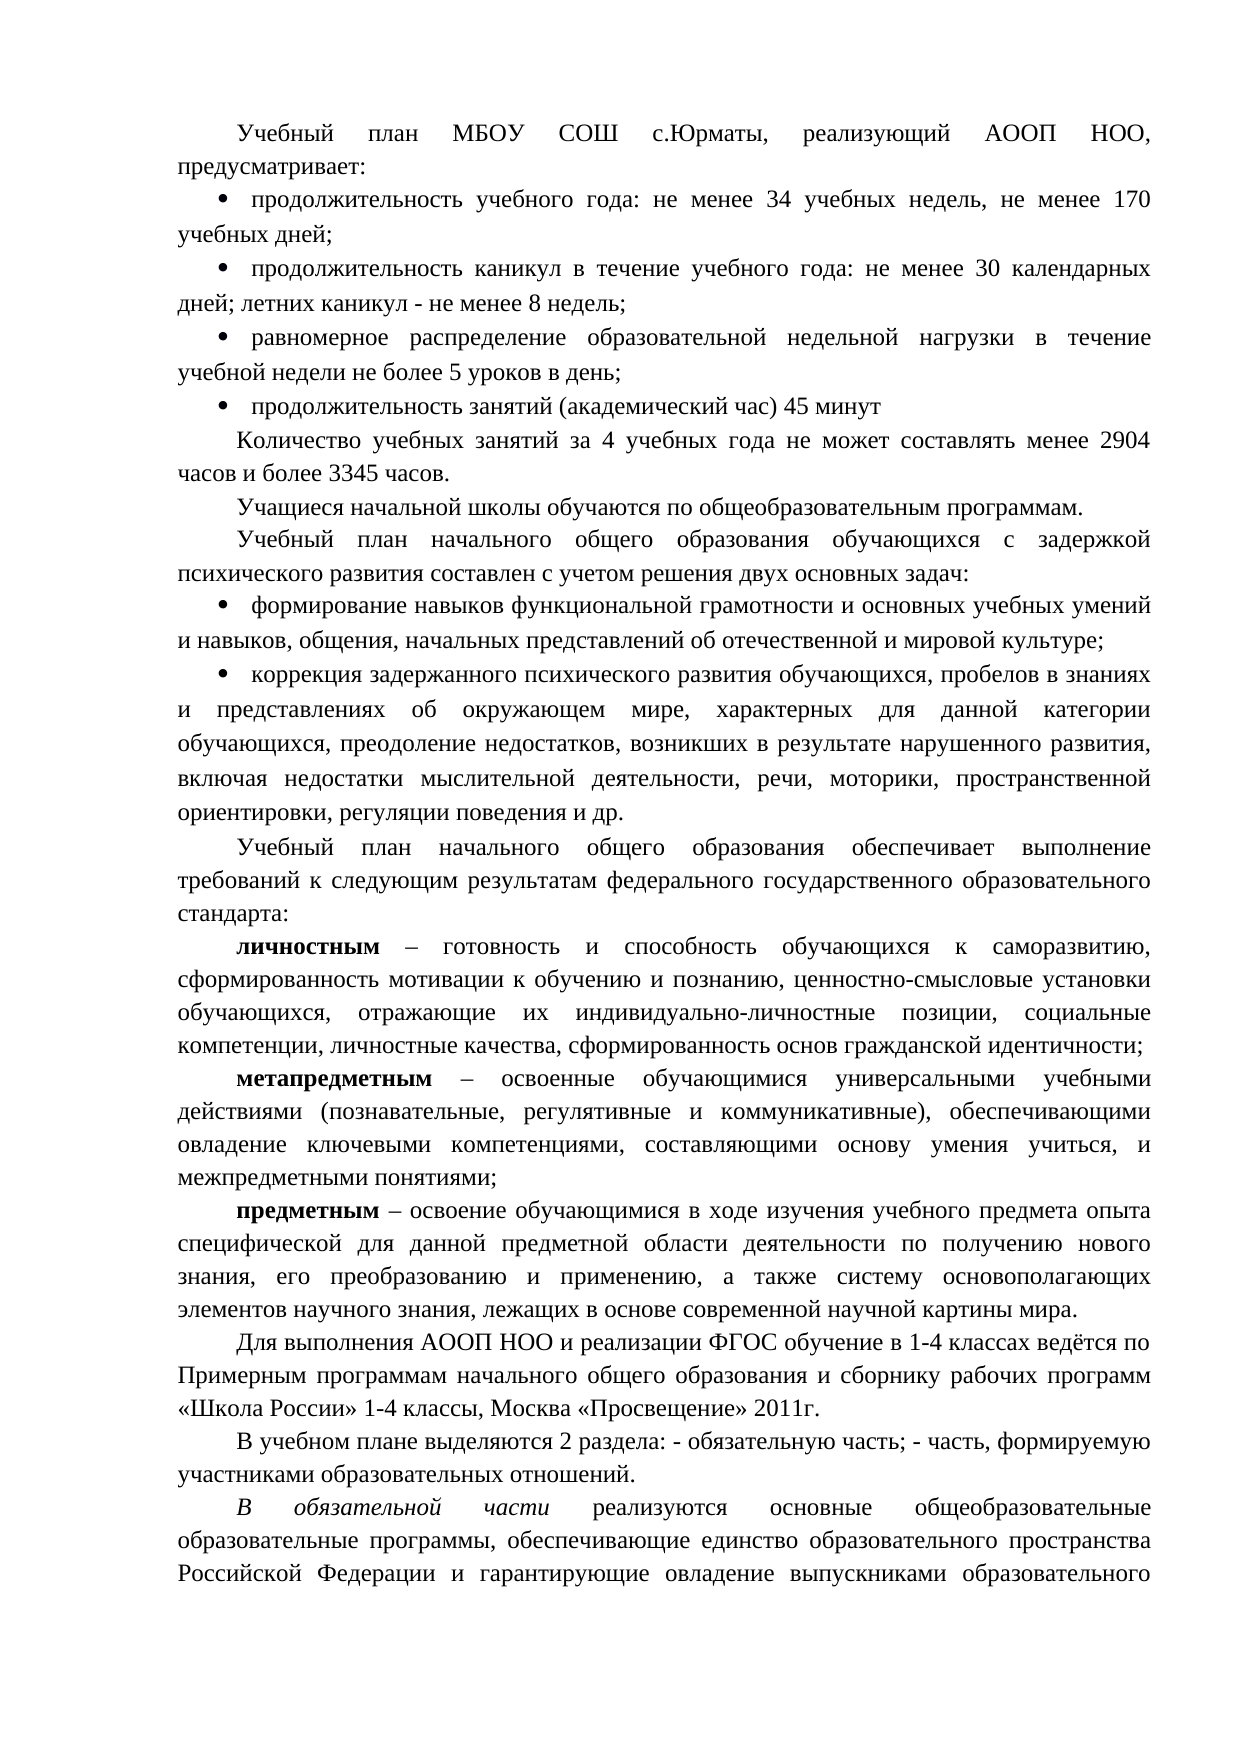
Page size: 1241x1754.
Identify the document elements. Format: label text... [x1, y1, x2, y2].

text личностным – готовность и способность обучающихся к саморазвитию, сформированность мотивации к обучению и познанию, ценностно-смысловые установки обучающихся, отражающие их индивидуально-личностные позиции, социальные компетенции, личностные качества, сформированность основ гражданской идентичности; [177, 931, 1152, 1059]
list равномерное распределение образовательной недельной нагрузки в течение учебной недели не более 5 уроков в день; [177, 322, 1152, 385]
text В учебном плане выделяются 2 раздела: - обязательную часть; - часть, формируемую участниками образовательных отношений. [177, 1426, 1152, 1488]
list продолжительность учебного года: не менее 34 учебных недель, не менее 170 учебных дней; [177, 184, 1152, 247]
text Учебный план МБОУ СОШ с.Юрматы, реализующий АООП НОО, предусматривает: [177, 118, 1152, 180]
text Количество учебных занятий за 4 учебных года не может составлять менее 2904 часов и более 3345 часов. [177, 426, 1152, 487]
list коррекция задержанного психического развития обучающихся, пробелов в знаниях и представлениях об окружающем мире, характерных для данной категории обучающихся, преодоление недостатков, возникших в результате нарушенного развития, включая недостатки мыслительной деятельности, речи, моторики, пространственной ориентировки, регуляции поведения и др. [177, 659, 1152, 826]
text Для выполнения АООП НОО и реализации ФГОС обучение в 1-4 классах ведётся по Примерным программам начального общего образования и сборнику рабочих программ «Школа России» 1-4 классы, Москва «Просвещение» 2011г. [177, 1327, 1152, 1422]
text Учебный план начального общего образования обучающихся с задержкой психического развития составлен с учетом решения двух основных задач: [177, 524, 1152, 586]
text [177, 1492, 1152, 1587]
text предметным – освоение обучающимися в ходе изучения учебного предмета опыта специфической для данной предметной области деятельности по получению нового знания, его преобразованию и применению, а также систему основополагающих элементов научного знания, лежащих в основе современной научной картины мира. [177, 1195, 1152, 1323]
list продолжительность занятий (академический час) 45 минут [177, 391, 1152, 420]
list формирование навыков функциональной грамотности и основных учебных умений и навыков, общения, начальных представлений об отечественной и мировой культуре; [177, 591, 1152, 654]
text Учащиеся начальной школы обучаются по общеобразовательным программам. [177, 492, 1152, 520]
text метапредметным – освоенные обучающимися универсальными учебными действиями (познавательные, регулятивные и коммуникативные), обеспечивающими овладение ключевыми компетенциями, составляющими основу умения учиться, и межпредметными понятиями; [177, 1063, 1152, 1191]
list продолжительность каникул в течение учебного года: не менее 30 календарных дней; летних каникул - не менее 8 недель; [177, 253, 1152, 316]
text Учебный план начального общего образования обеспечивает выполнение требований к следующим результатам федерального государственного образовательного стандарта: [177, 832, 1152, 927]
